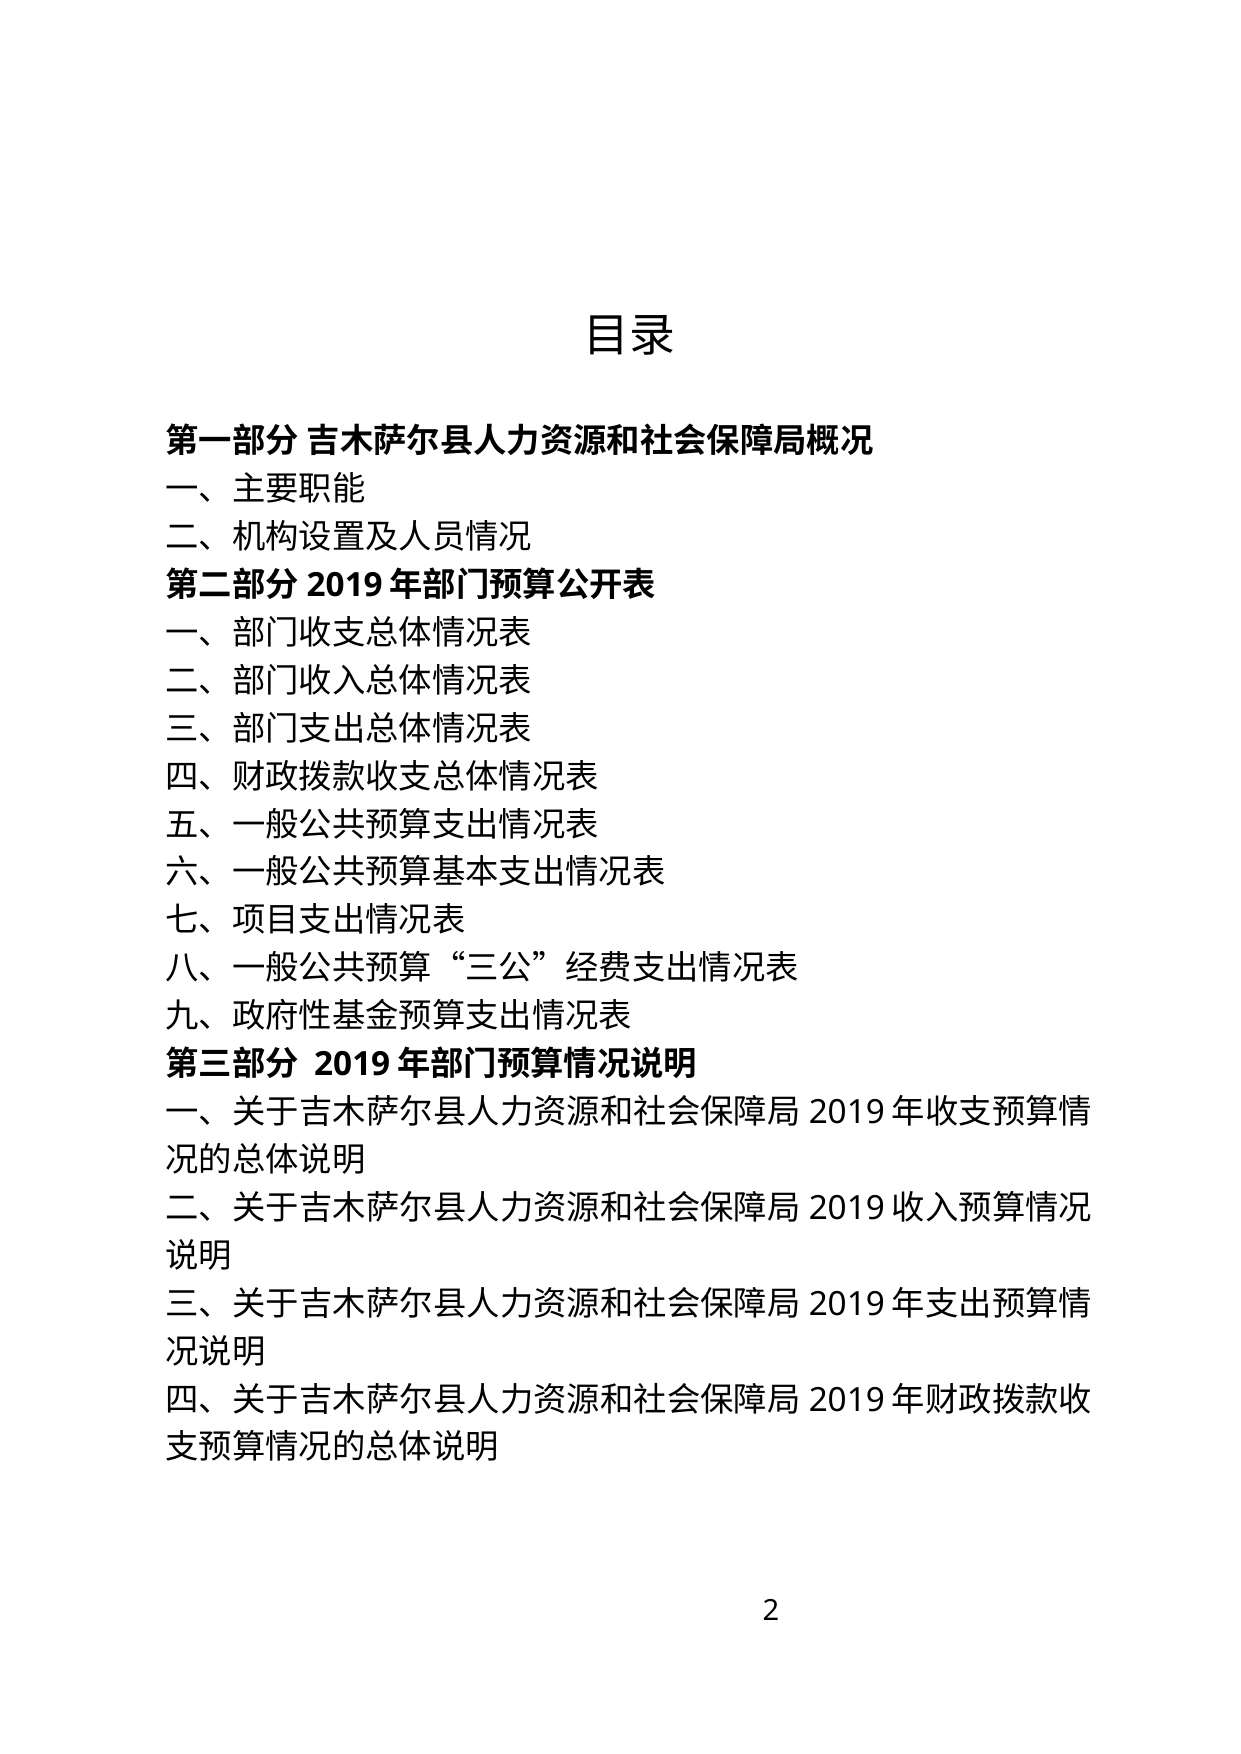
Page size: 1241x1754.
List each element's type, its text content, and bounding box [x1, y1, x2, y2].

text 二、部门收入总体情况表 [165, 654, 1092, 702]
text 七、项目支出情况表 [165, 893, 1092, 941]
text 五、一般公共预算支出情况表 [165, 798, 1092, 846]
text 九、政府性基金预算支出情况表 [165, 989, 1092, 1037]
text 四、财政拨款收支总体情况表 [165, 750, 1092, 798]
text 二、关于吉木萨尔县人力资源和社会保障局2019收入预算情况说明 [165, 1181, 1092, 1277]
text 四、关于吉木萨尔县人力资源和社会保障局2019年财政拨款收支预算情况的总体说明 [165, 1373, 1092, 1468]
text 目录 [165, 310, 1092, 362]
text 一、主要职能 [165, 462, 1092, 510]
text 第三部分 2019年部门预算情况说明 [165, 1037, 1092, 1085]
text 三、关于吉木萨尔县人力资源和社会保障局2019年支出预算情况说明 [165, 1277, 1092, 1373]
text 一、关于吉木萨尔县人力资源和社会保障局2019年收支预算情况的总体说明 [165, 1085, 1092, 1181]
text 六、一般公共预算基本支出情况表 [165, 846, 1092, 893]
text 第二部分 2019年部门预算公开表 [165, 558, 1092, 606]
text 三、部门支出总体情况表 [165, 702, 1092, 750]
text 一、部门收支总体情况表 [165, 606, 1092, 654]
text 八、一般公共预算“三公”经费支出情况表 [165, 941, 1092, 989]
text 二、机构设置及人员情况 [165, 510, 1092, 558]
text 第一部分 吉木萨尔县人力资源和社会保障局概况 [165, 414, 1092, 462]
